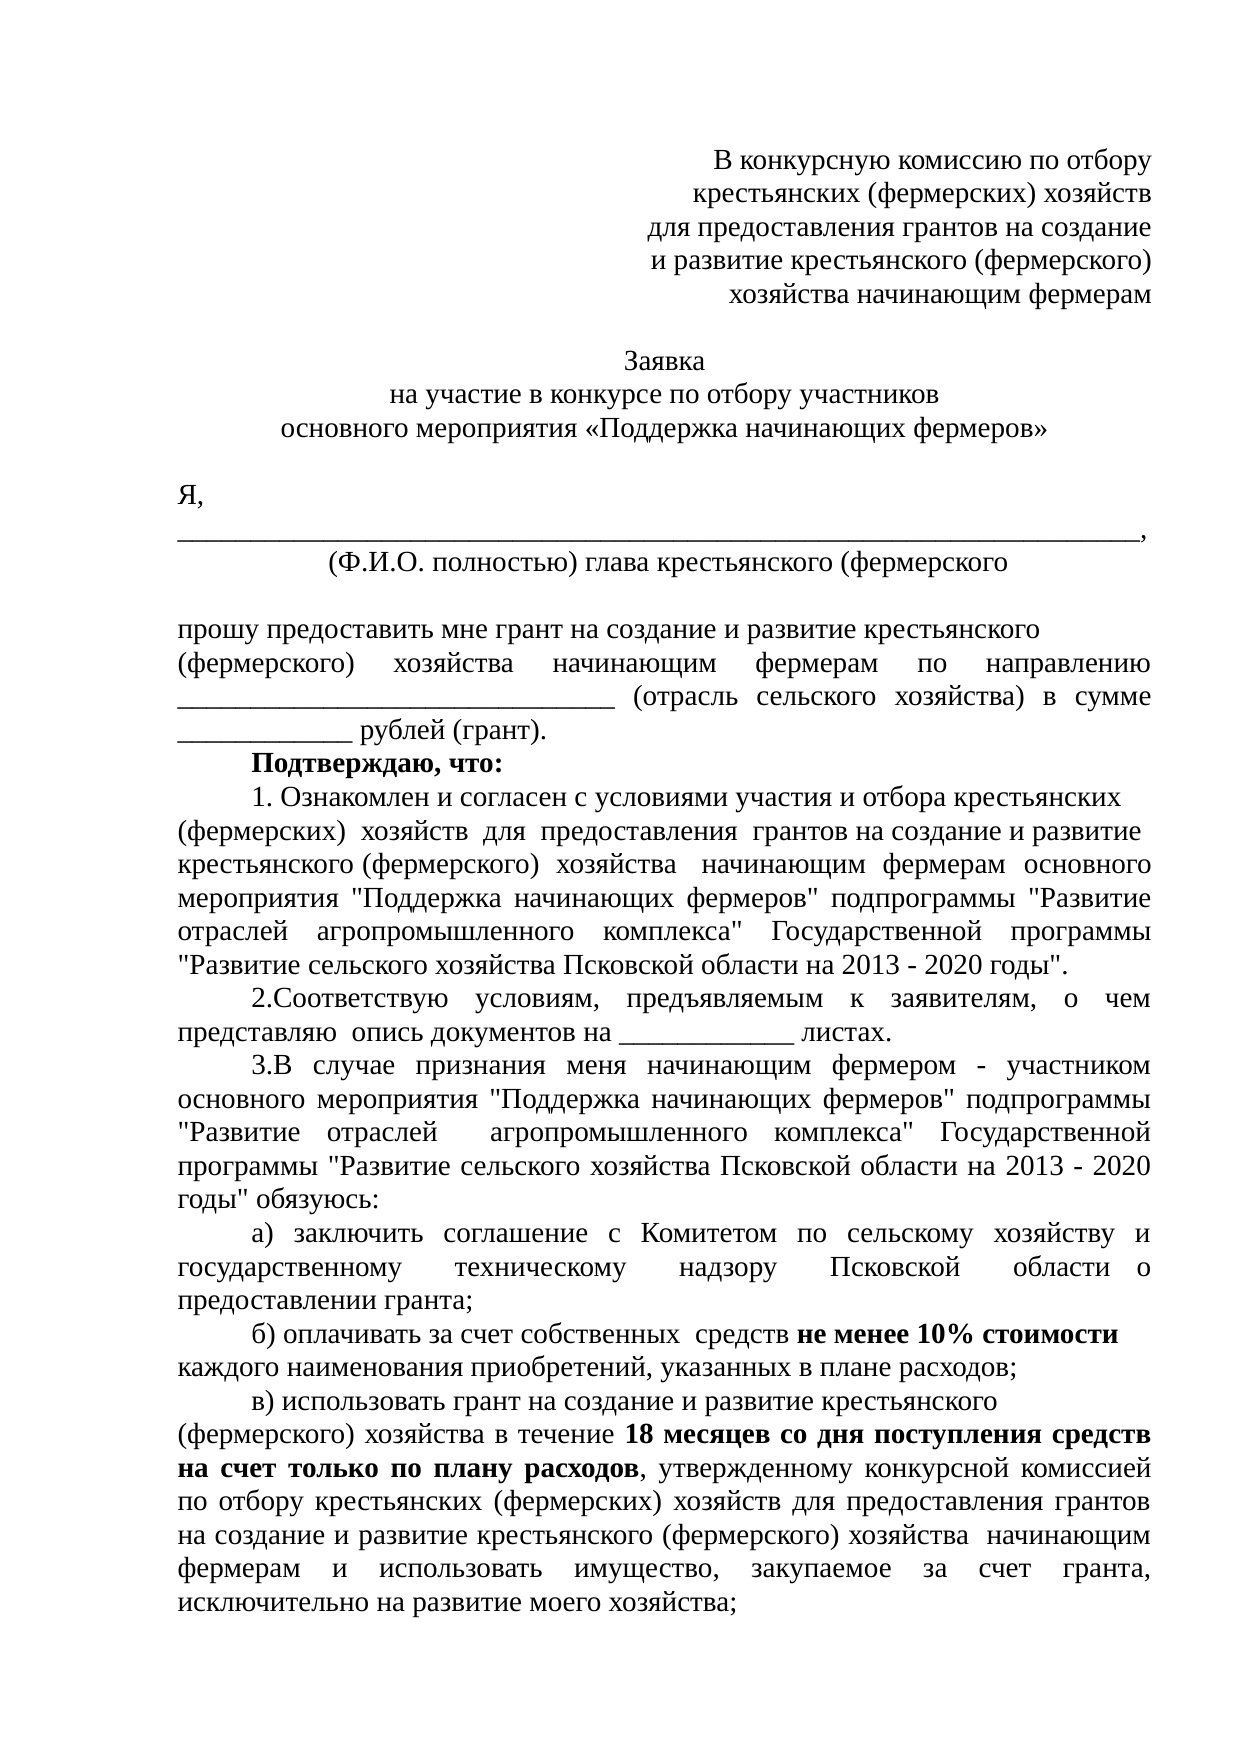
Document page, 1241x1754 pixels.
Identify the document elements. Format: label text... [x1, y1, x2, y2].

text и развитие крестьянского (фермерского) [177, 242, 1152, 276]
text крестьянского (фермерского) хозяйства начинающим фермерам основного мероприятия "Поддержка начинающих фермеров" подпрограммы "Развитие отраслей агропромышленного комплекса" Государственной программы "Развитие сельского хозяйства Псковской области на 2013 - 2020 годы". [177, 846, 1152, 980]
text в) использовать грант на создание и развитие крестьянского [177, 1383, 1152, 1416]
text Я, __________________________________________________________________, [177, 477, 1152, 544]
text на участие в конкурсе по отбору участников [177, 377, 1152, 410]
text 3.В случае признания меня начинающим фермером - участником основного мероприятия "Поддержка начинающих фермеров" подпрограммы "Развитие отраслей агропромышленного комплекса" Государственной программы "Развитие сельского хозяйства Псковской области на 2013 - 2020 годы" обязуюсь: [177, 1047, 1152, 1215]
text основного мероприятия «Поддержка начинающих фермеров» [177, 410, 1152, 444]
text (фермерских) хозяйств для предоставления грантов на создание и развитие [177, 813, 1152, 846]
text б) оплачивать за счет собственных средств не менее 10% стоимости [177, 1316, 1152, 1349]
text Подтверждаю, что: [177, 746, 1152, 779]
text крестьянских (фермерских) хозяйств [177, 175, 1152, 209]
text (фермерского) хозяйства в течение 18 месяцев со дня поступления средств на счет только по плану расходов, утвержденному конкурсной комиссией по отбору крестьянских (фермерских) хозяйств для предоставления грантов на создание и развитие крестьянского (фермерского) хозяйства начинающим фермерам и использовать имущество, закупаемое за счет гранта, исключительно на развитие моего хозяйства; [177, 1416, 1152, 1618]
text 1. Ознакомлен и согласен с условиями участия и отбора крестьянских [177, 779, 1152, 813]
text В конкурсную комиссию по отбору [177, 142, 1152, 175]
text для предоставления грантов на создание [177, 209, 1152, 242]
text Заявка [177, 343, 1152, 377]
text (Ф.И.О. полностью) глава крестьянского (фермерского [177, 544, 1152, 578]
text каждого наименования приобретений, указанных в плане расходов; [177, 1349, 1152, 1383]
text хозяйства начинающим фермерам [177, 276, 1152, 309]
text 2.Соответствую условиям, предъявляемым к заявителям, о чем представляю опись документов на ____________ листах. [177, 980, 1152, 1047]
text прошу предоставить мне грант на создание и развитие крестьянского [177, 611, 1152, 645]
text (фермерского) хозяйства начинающим фермерам по направлению ______________________________ (отрасль сельского хозяйства) в сумме ____________ рублей (грант). [177, 645, 1152, 746]
text а) заключить соглашение с Комитетом по сельскому хозяйству и государственному техническому надзору Псковской области о предоставлении гранта; [177, 1215, 1152, 1316]
